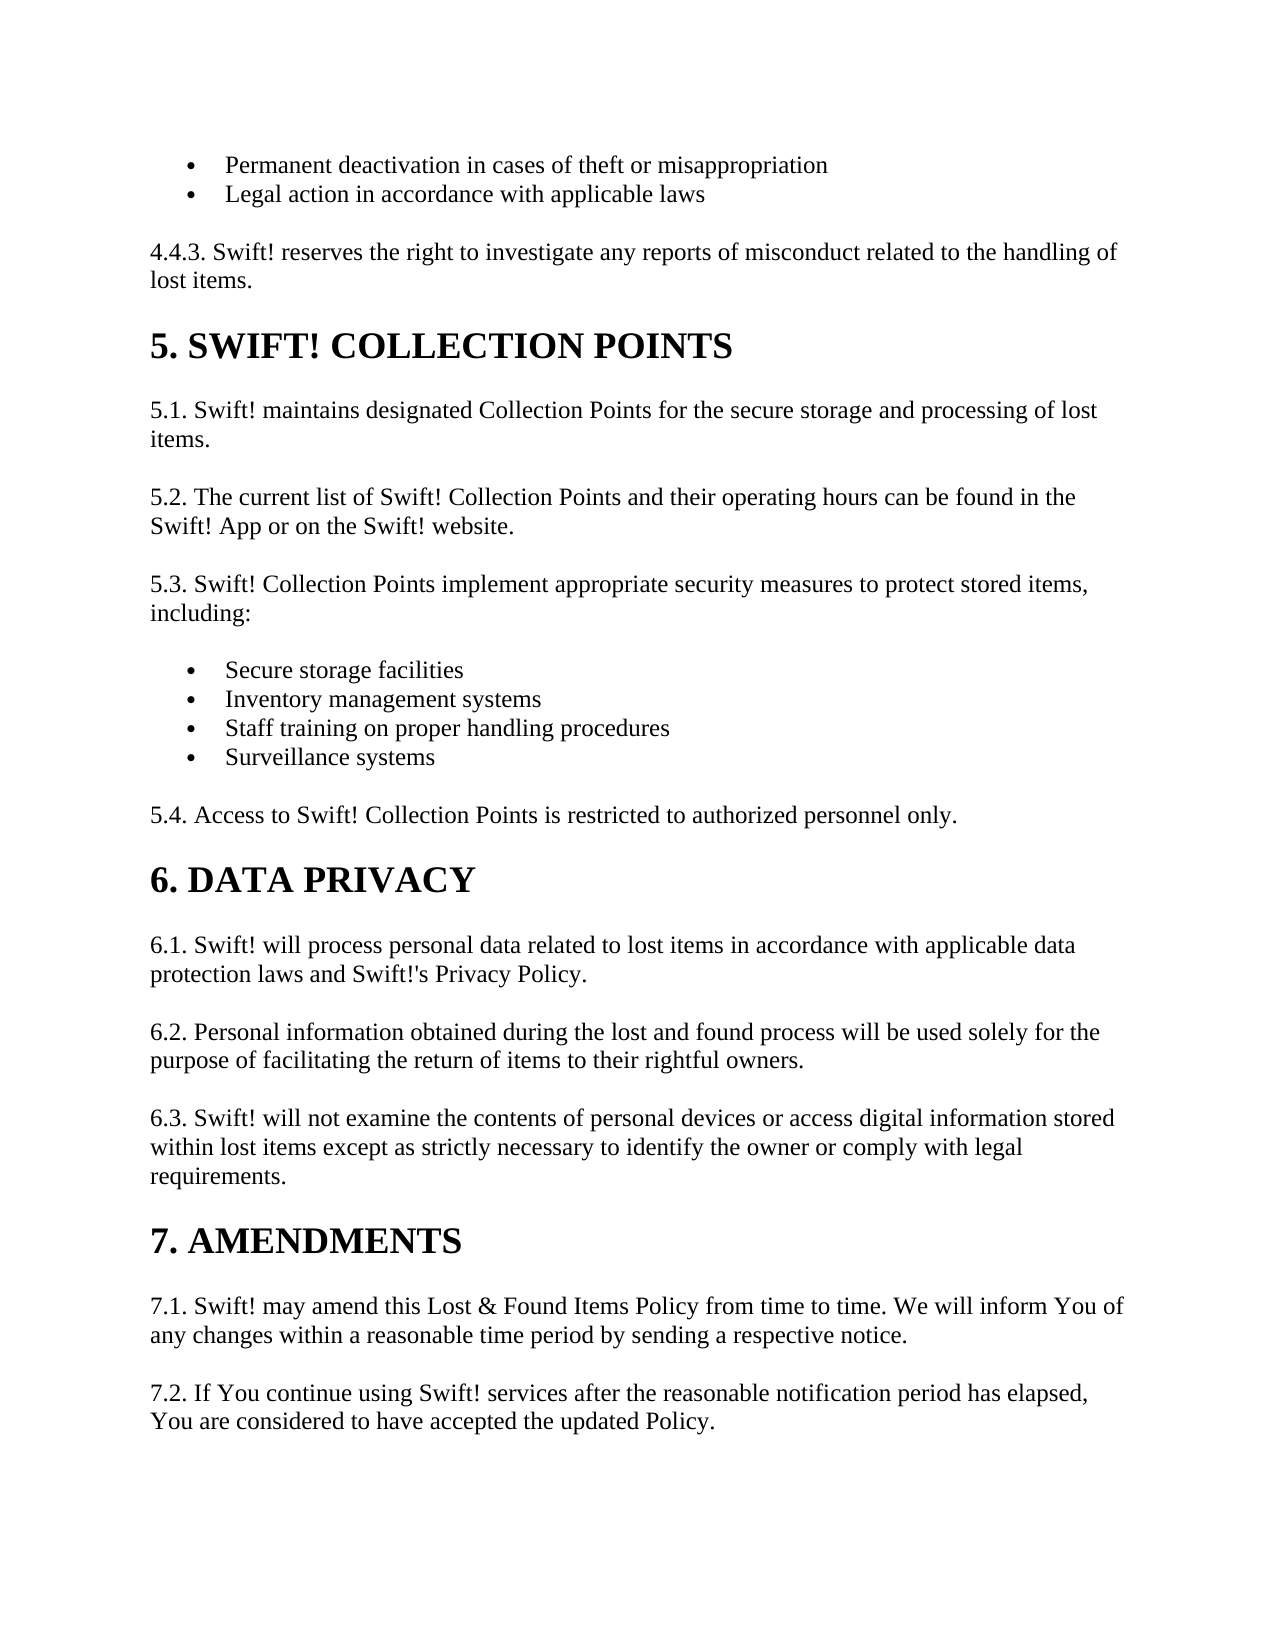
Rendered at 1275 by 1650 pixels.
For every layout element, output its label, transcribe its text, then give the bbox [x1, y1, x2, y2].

text 7. AMENDMENTS [150, 1219, 1125, 1262]
text 5.4. Access to Swift! Collection Points is restricted to authorized personnel only. [150, 800, 1125, 828]
text 6.3. Swift! will not examine the contents of personal devices or access digital information stored within lost items except as strictly necessary to identify the owner or comply with legal requirements. [150, 1103, 1125, 1189]
text 6.1. Swift! will process personal data related to lost items in accordance with applicable data protection laws and Swift!'s Privacy Policy. [150, 930, 1125, 987]
text 6. DATA PRIVACY [150, 858, 1125, 901]
text 5.3. Swift! Collection Points implement appropriate security measures to protect stored items, including: [150, 569, 1125, 626]
list Staff training on proper handling procedures [187, 713, 1125, 742]
text 7.2. If You continue using Swift! services after the reasonable notification period has elapsed, You are considered to have accepted the updated Policy. [150, 1378, 1125, 1435]
list Inventory management systems [187, 684, 1125, 713]
text 6.2. Personal information obtained during the lost and found process will be used solely for the purpose of facilitating the return of items to their rightful owners. [150, 1017, 1125, 1074]
text 5.2. The current list of Swift! Collection Points and their operating hours can be found in the Swift! App or on the Swift! website. [150, 482, 1125, 540]
text 4.4.3. Swift! reserves the right to investigate any reports of misconduct related to the handling of lost items. [150, 237, 1125, 294]
list Permanent deactivation in cases of theft or misappropriation [187, 150, 1125, 179]
text 7.1. Swift! may amend this Lost & Found Items Policy from time to time. We will inform You of any changes within a reasonable time period by sending a respective notice. [150, 1291, 1125, 1348]
text 5.1. Swift! maintains designated Collection Points for the secure storage and processing of lost items. [150, 396, 1125, 453]
list Surveillance systems [187, 742, 1125, 771]
list Secure storage facilities [187, 656, 1125, 684]
text 5. SWIFT! COLLECTION POINTS [150, 323, 1125, 366]
list Legal action in accordance with applicable laws [187, 179, 1125, 207]
